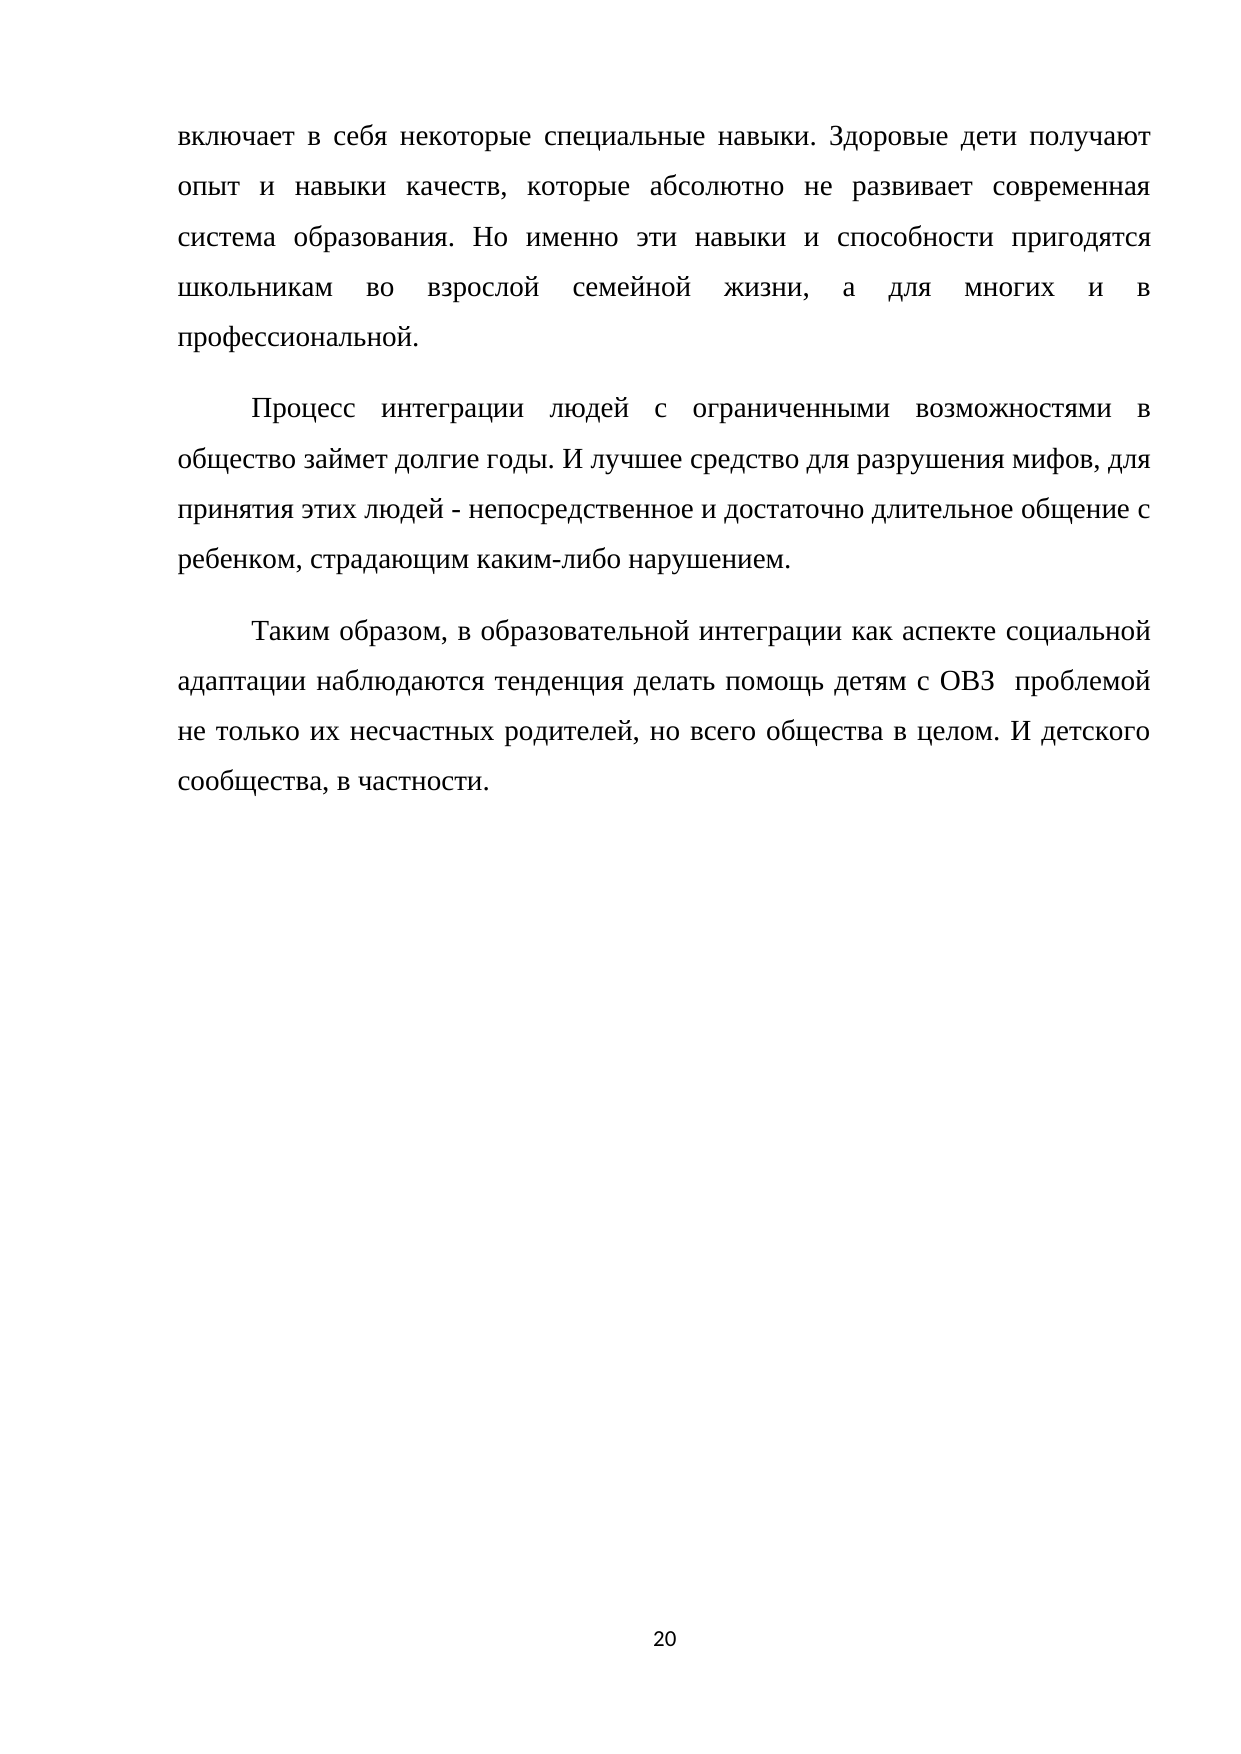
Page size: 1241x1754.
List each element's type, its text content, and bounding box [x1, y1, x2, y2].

text Процесс интеграции людей с ограниченными возможностями в общество займет долгие годы. И лучшее средство для разрушения мифов, для принятия этих людей - непосредственное и достаточно длительное общение с ребенком, страдающим каким-либо нарушением. [177, 391, 1152, 575]
text Таким образом, в образовательной интеграции как аспекте социальной адаптации наблюдаются тенденция делать помощь детям с ОВЗ проблемой не только их несчастных родителей, но всего общества в целом. И детского сообщества, в частности. [177, 613, 1152, 797]
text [177, 118, 1152, 353]
